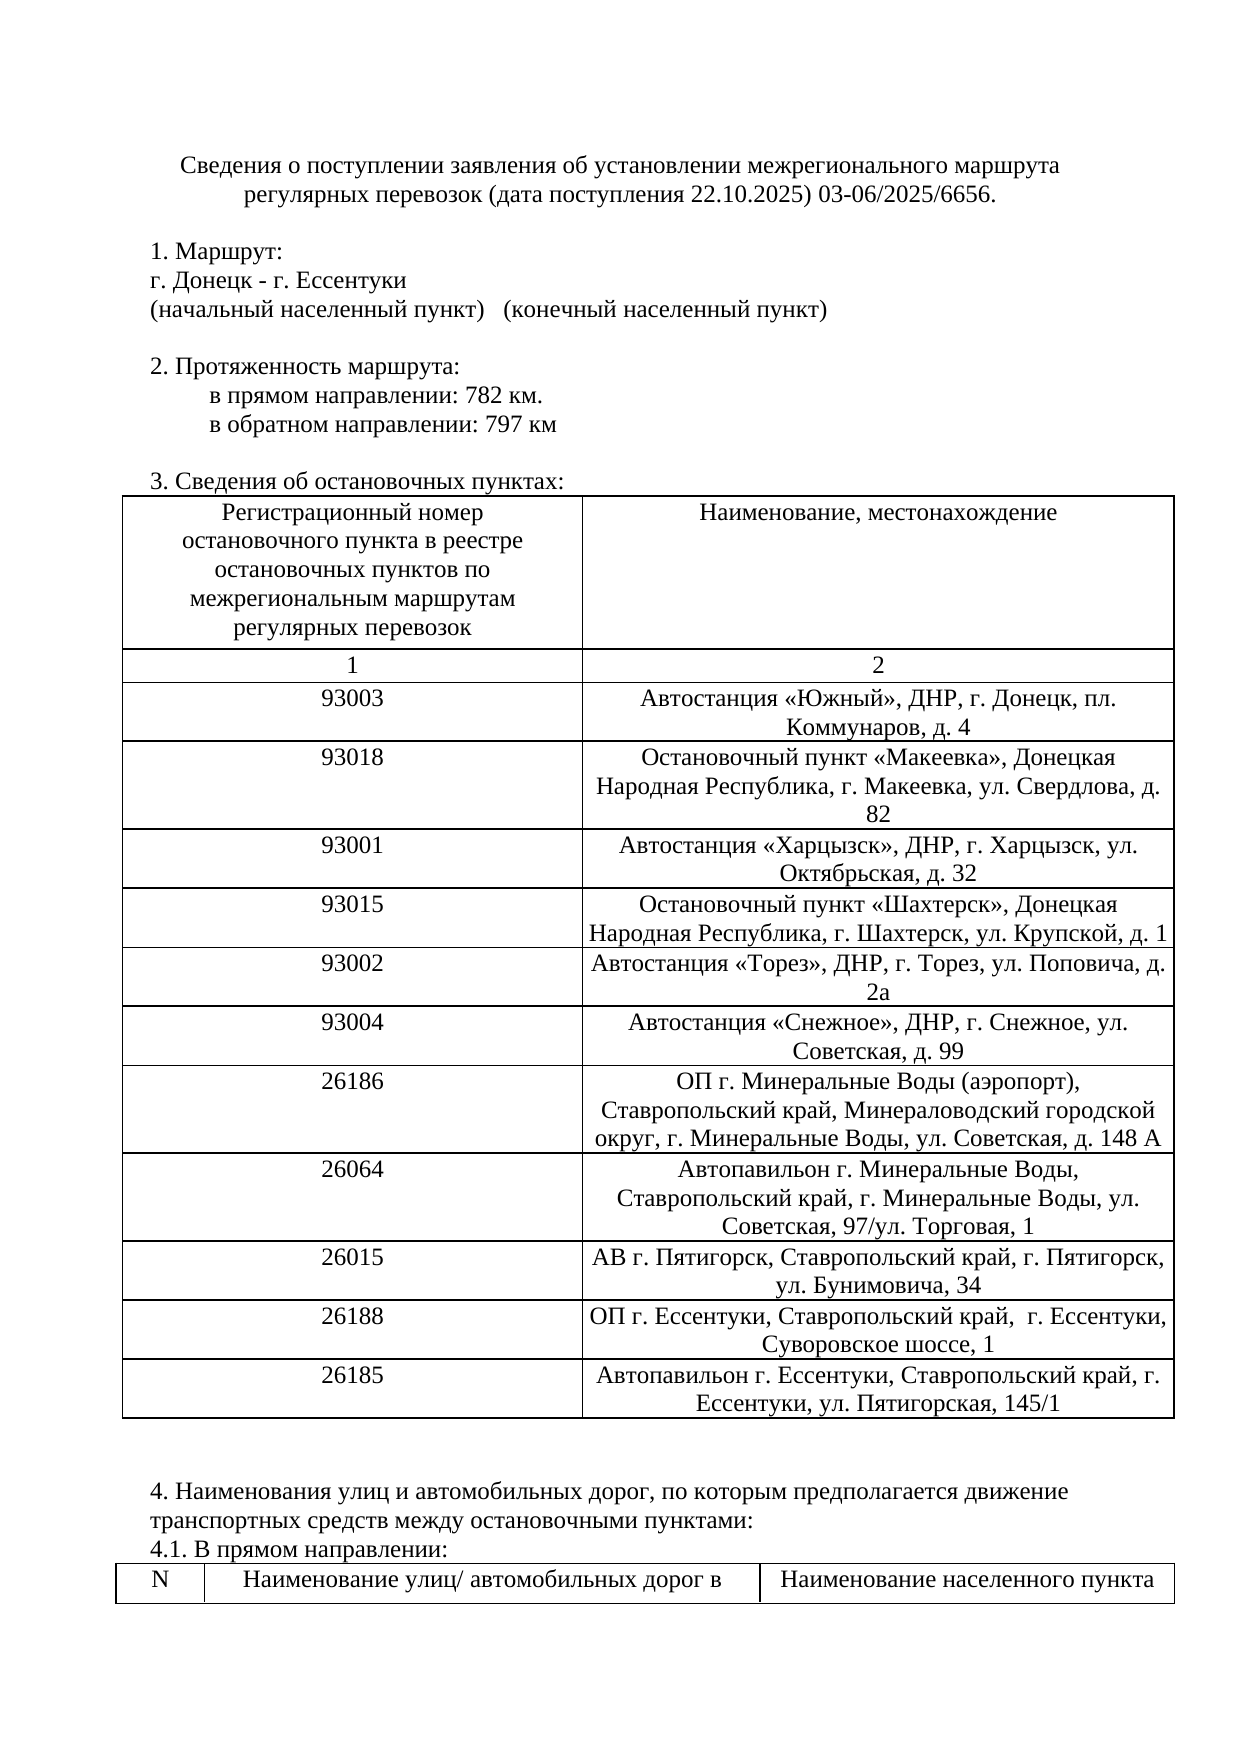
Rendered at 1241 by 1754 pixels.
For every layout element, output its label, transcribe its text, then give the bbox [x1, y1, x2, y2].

table_cell 26188 [123, 1301, 582, 1358]
table_cell Остановочный пункт «Шахтерск», Донецкая Народная Республика, г. Шахтерск, ул. Крупской, д. 1 [583, 889, 1173, 946]
table_cell Автостанция «Южный», ДНР, г. Донецк, пл. Коммунаров, д. 4 [583, 683, 1173, 740]
table_header Регистрационный номер остановочного пункта в реестре остановочных пунктов по межрегиональным маршрутам регулярных перевозок [123, 497, 582, 648]
table_cell 2 [583, 650, 1173, 681]
text г. Донецк - г. Ессентуки [150, 265, 1090, 294]
table_cell 93002 [123, 948, 582, 1005]
text (начальный населенный пункт) (конечный населенный пункт) [150, 294, 1090, 322]
table_cell 93018 [123, 742, 582, 828]
text Сведения о поступлении заявления об установлении межрегионального маршрута регулярных перевозок (дата поступления 22.10.2025) 03-06/2025/6656. [150, 150, 1090, 207]
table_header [761, 1564, 1174, 1602]
table_cell ОП г. Ессентуки, Ставропольский край, г. Ессентуки, Суворовское шоссе, 1 [583, 1301, 1173, 1358]
text в прямом направлении: 782 км. [150, 380, 1090, 409]
table_cell Остановочный пункт «Макеевка», Донецкая Народная Республика, г. Макеевка, ул. Свердлова, д. 82 [583, 742, 1173, 828]
table_cell 93015 [123, 889, 582, 946]
table_cell 93004 [123, 1007, 582, 1064]
table_cell 26185 [123, 1360, 582, 1417]
table_cell Автопавильон г. Минеральные Воды, Ставропольский край, г. Минеральные Воды, ул. Советская, 97/ул. Торговая, 1 [583, 1154, 1173, 1240]
table_cell АВ г. Пятигорск, Ставропольский край, г. Пятигорск, ул. Бунимовича, 34 [583, 1242, 1173, 1299]
text 4.1. В прямом направлении: [150, 1534, 1090, 1563]
table_header Наименование, местонахождение [583, 497, 1173, 648]
text 4. Наименования улиц и автомобильных дорог, по которым предполагается движение транспортных средств между остановочными пунктами: [150, 1476, 1090, 1534]
text 1. Маршрут: [150, 236, 1090, 265]
table_cell Автостанция «Снежное», ДНР, г. Снежное, ул. Советская, д. 99 [583, 1007, 1173, 1064]
text в обратном направлении: 797 км [150, 409, 1090, 437]
text 3. Сведения об остановочных пунктах: [150, 466, 1090, 495]
table_cell 93001 [123, 830, 582, 887]
table_cell 26015 [123, 1242, 582, 1299]
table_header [205, 1564, 759, 1602]
table_cell 93003 [123, 683, 582, 740]
table_cell 26186 [123, 1066, 582, 1152]
table_cell Автопавильон г. Ессентуки, Ставропольский край, г. Ессентуки, ул. Пятигорская, 145/1 [583, 1360, 1173, 1417]
table_cell ОП г. Минеральные Воды (аэропорт), Ставропольский край, Минераловодский городской округ, г. Минеральные Воды, ул. Советская, д. 148 А [583, 1066, 1173, 1152]
text 2. Протяженность маршрута: [150, 351, 1090, 380]
table_header N п/п [117, 1564, 204, 1602]
table_cell Автостанция «Харцызск», ДНР, г. Харцызск, ул. Октябрьская, д. 32 [583, 830, 1173, 887]
table_cell Автостанция «Торез», ДНР, г. Торез, ул. Поповича, д. 2а [583, 948, 1173, 1005]
table_cell 1 [123, 650, 582, 681]
table_cell 26064 [123, 1154, 582, 1240]
